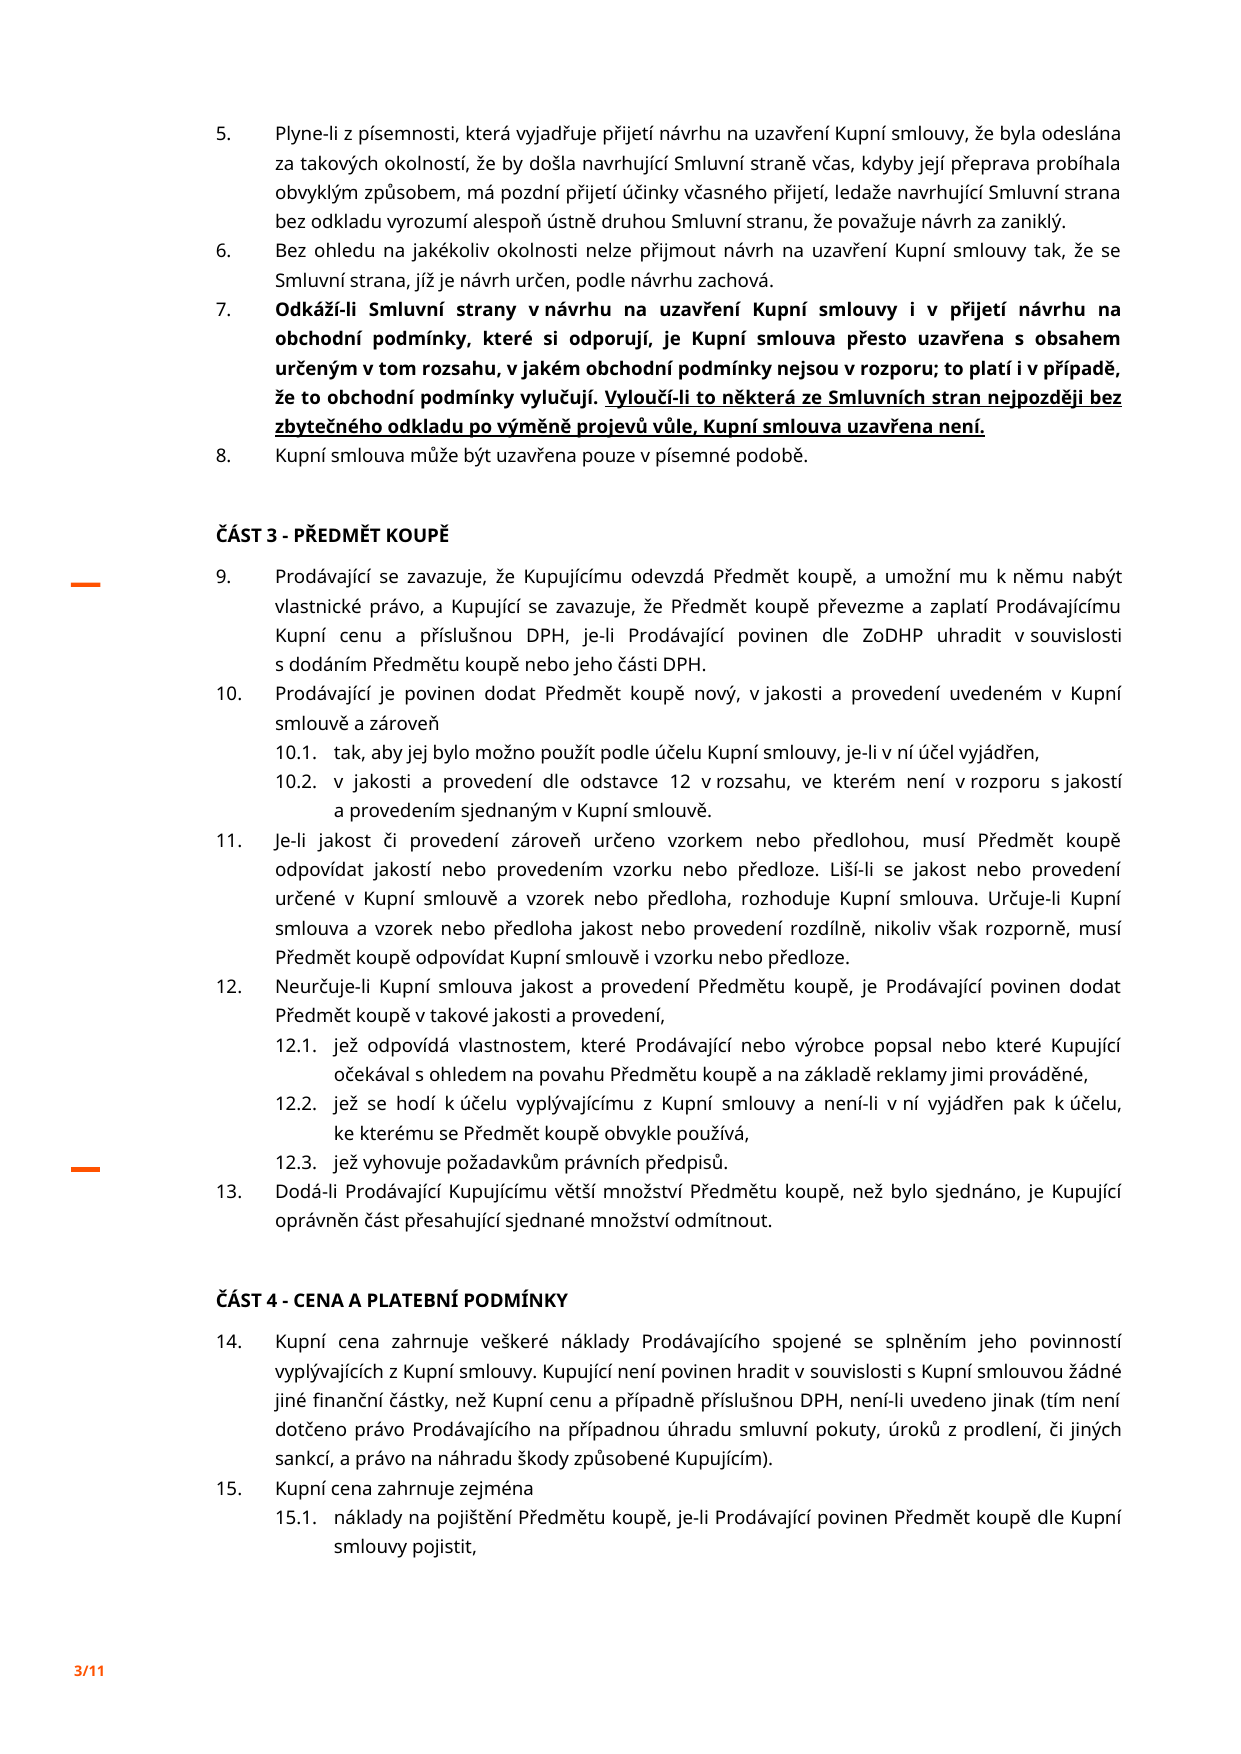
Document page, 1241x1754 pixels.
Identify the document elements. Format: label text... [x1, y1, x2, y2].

list Bez ohledu na jakékoliv okolnosti nelze přijmout návrh na uzavření Kupní smlouvy tak, že se Smluvní strana, jíž je návrh určen, podle návrhu zachová. [216, 238, 1122, 292]
list jež odpovídá vlastnostem, které Prodávající nebo výrobce popsal nebo které Kupující očekával s ohledem na povahu Předmětu koupě a na základě reklamy jimi prováděné, [275, 1032, 1122, 1087]
list Kupní cena zahrnuje zejména [216, 1475, 1122, 1501]
list Dodá-li Prodávající Kupujícímu větší množství Předmětu koupě, než bylo sjednáno, je Kupující oprávněn část přesahující sjednané množství odmítnout. [216, 1178, 1122, 1233]
list Prodávající se zavazuje, že Kupujícímu odevzdá Předmět koupě, a umožní mu k němu nabýt vlastnické právo, a Kupující se zavazuje, že Předmět koupě převezme a zaplatí Prodávajícímu Kupní cenu a příslušnou DPH, je-li Prodávající povinen dle ZoDHP uhradit v souvislosti s dodáním Předmětu koupě nebo jeho části DPH. [216, 564, 1122, 677]
list Odkáží-li Smluvní strany v návrhu na uzavření Kupní smlouvy i v přijetí návrhu na obchodní podmínky, které si odporují, je Kupní smlouva přesto uzavřena s obsahem určeným v tom rozsahu, v jakém obchodní podmínky nejsou v rozporu; to platí i v případě, že to obchodní podmínky vylučují. Vyloučí-li to některá ze Smluvních stran nejpozději bez zbytečného odkladu po výměně projevů vůle, Kupní smlouva uzavřena není. [216, 296, 1122, 439]
list Neurčuje-li Kupní smlouva jakost a provedení Předmětu koupě, je Prodávající povinen dodat Předmět koupě v takové jakosti a provedení, [216, 973, 1122, 1028]
list jež se hodí k účelu vyplývajícímu z Kupní smlouvy a není-li v ní vyjádřen pak k účelu, ke kterému se Předmět koupě obvykle používá, [275, 1091, 1122, 1145]
list PŘEDMĚT KOUPĚ [216, 522, 1122, 547]
list Je-li jakost či provedení zároveň určeno vzorkem nebo předlohou, musí Předmět koupě odpovídat jakostí nebo provedením vzorku nebo předloze. Liší-li se jakost nebo provedení určené v Kupní smlouvě a vzorek nebo předloha, rozhoduje Kupní smlouva. Určuje-li Kupní smlouva a vzorek nebo předloha jakost nebo provedení rozdílně, nikoliv však rozporně, musí Předmět koupě odpovídat Kupní smlouvě i vzorku nebo předloze. [216, 827, 1122, 970]
list jež vyhovuje požadavkům právních předpisů. [275, 1149, 1122, 1174]
list v jakosti a provedení dle odstavce 12 v rozsahu, ve kterém není v rozporu s jakostí a provedením sjednaným v Kupní smlouvě. [275, 768, 1122, 823]
list CENA A PLATEBNÍ PODMÍNKY [216, 1287, 1122, 1312]
list Kupní smlouva může být uzavřena pouze v písemné podobě. [216, 443, 1122, 468]
list Prodávající je povinen dodat Předmět koupě nový, v jakosti a provedení uvedeném v Kupní smlouvě a zároveň [216, 681, 1122, 736]
list tak, aby jej bylo možno použít podle účelu Kupní smlouvy, je-li v ní účel vyjádřen, [275, 739, 1122, 765]
list Plyne-li z písemnosti, která vyjadřuje přijetí návrhu na uzavření Kupní smlouvy, že byla odeslána za takových okolností, že by došla navrhující Smluvní straně včas, kdyby její přeprava probíhala obvyklým způsobem, má pozdní přijetí účinky včasného přijetí, ledaže navrhující Smluvní strana bez odkladu vyrozumí alespoň ústně druhou Smluvní stranu, že považuje návrh za zaniklý. [216, 121, 1122, 234]
list náklady na pojištění Předmětu koupě, je-li Prodávající povinen Předmět koupě dle Kupní smlouvy pojistit, [275, 1504, 1122, 1559]
list Kupní cena zahrnuje veškeré náklady Prodávajícího spojené se splněním jeho povinností vyplývajících z Kupní smlouvy. Kupující není povinen hradit v souvislosti s Kupní smlouvou žádné jiné finanční částky, než Kupní cenu a případně příslušnou DPH, není-li uvedeno jinak (tím není dotčeno právo Prodávajícího na případnou úhradu smluvní pokuty, úroků z prodlení, či jiných sankcí, a právo na náhradu škody způsobené Kupujícím). [216, 1329, 1122, 1471]
